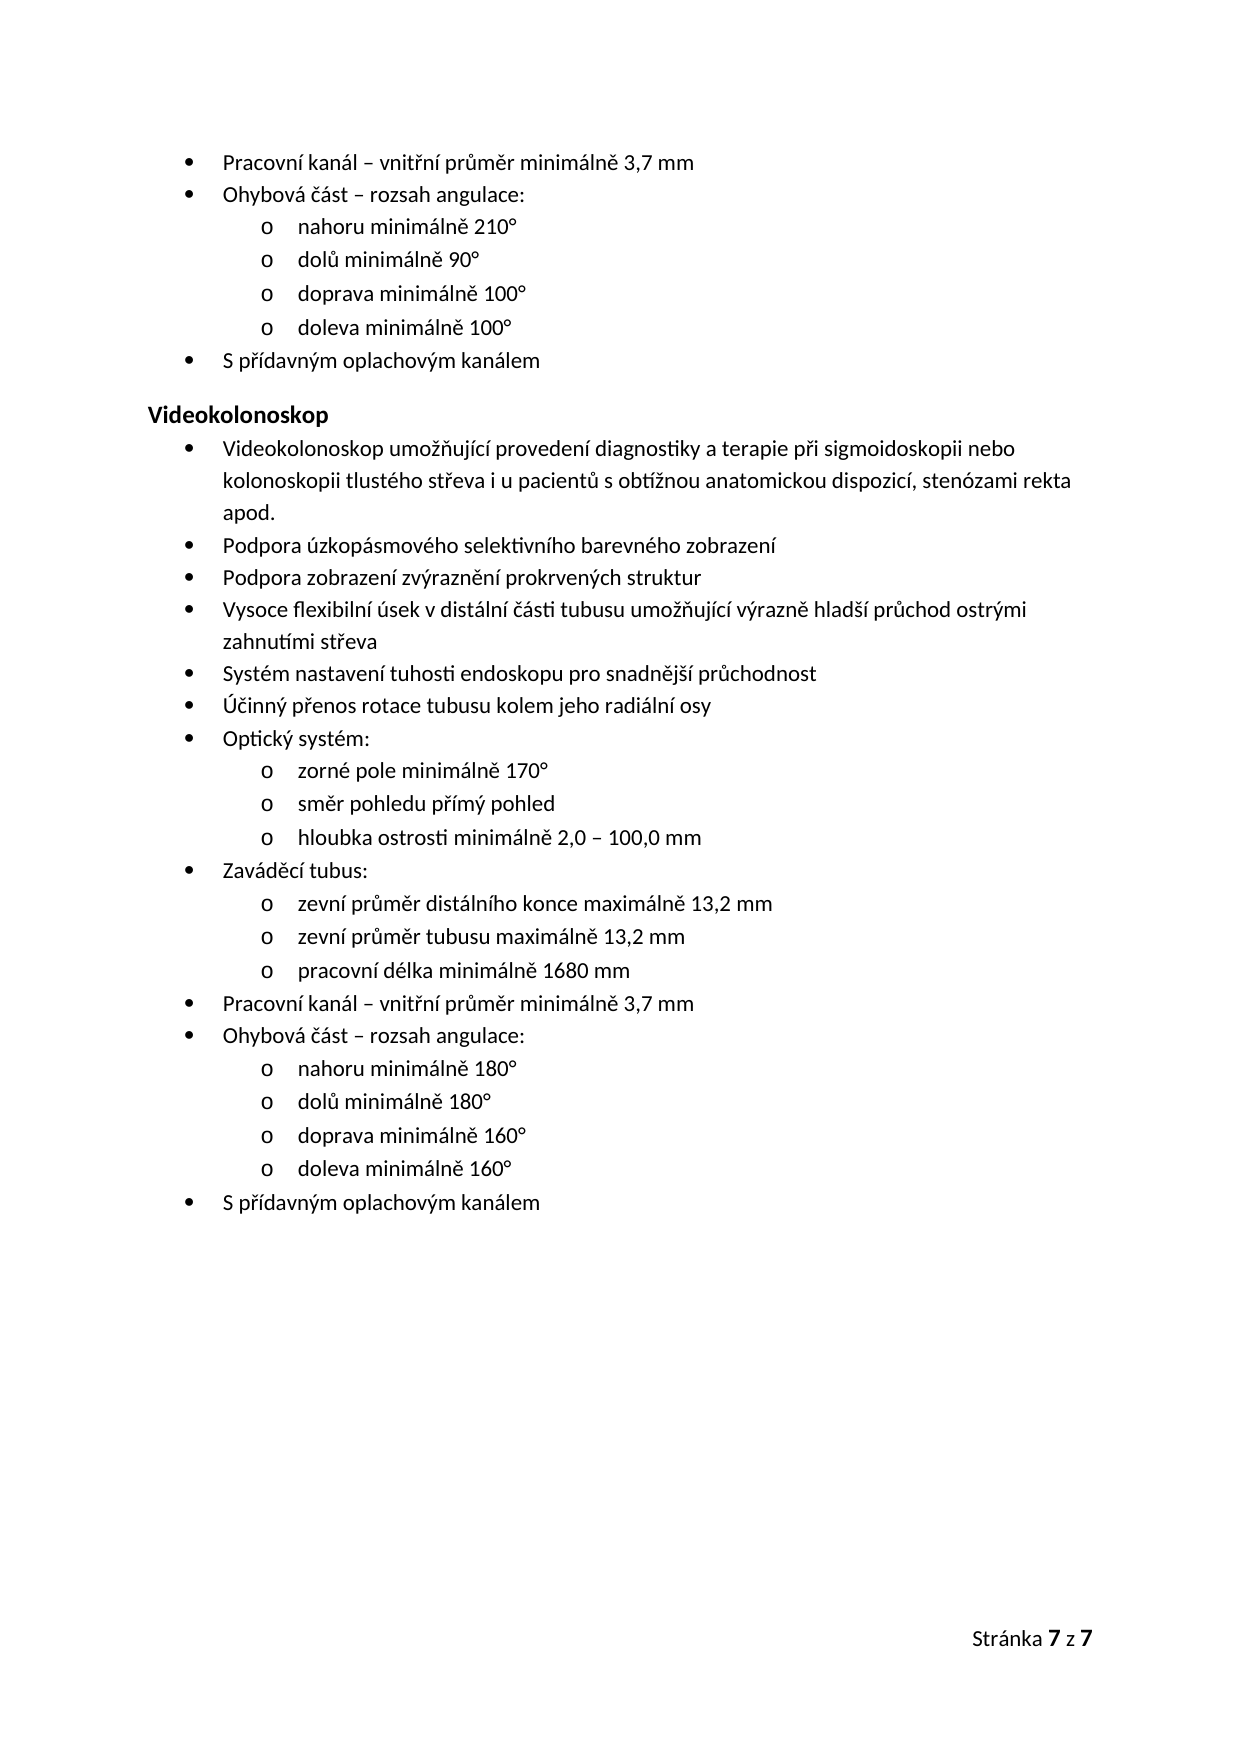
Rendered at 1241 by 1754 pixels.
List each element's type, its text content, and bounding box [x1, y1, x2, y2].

list Ohybová část – rozsah angulace: [185, 1022, 1093, 1050]
list dolů minimálně 90° [260, 246, 1093, 275]
list zorné pole minimálně 170° [260, 756, 1093, 785]
list S přídavným oplachovým kanálem [185, 346, 1093, 374]
list S přídavným oplachovým kanálem [185, 1188, 1093, 1216]
list doleva minimálně 100° [260, 313, 1093, 342]
list doprava minimálně 160° [260, 1121, 1093, 1150]
text Videokolonoskop [148, 399, 1093, 430]
list Systém nastavení tuhosti endoskopu pro snadnější průchodnost [185, 659, 1093, 687]
list Pracovní kanál – vnitřní průměr minimálně 3,7 mm [185, 148, 1093, 176]
list dolů minimálně 180° [260, 1087, 1093, 1117]
list Podpora zobrazení zvýraznění prokrvených struktur [185, 563, 1093, 591]
list doprava minimálně 100° [260, 279, 1093, 308]
list zevní průměr tubusu maximálně 13,2 mm [260, 922, 1093, 952]
list Ohybová část – rozsah angulace: [185, 180, 1093, 208]
list Zaváděcí tubus: [185, 857, 1093, 885]
list doleva minimálně 160° [260, 1154, 1093, 1184]
list pracovní délka minimálně 1680 mm [260, 956, 1093, 985]
list Podpora úzkopásmového selektivního barevného zobrazení [185, 531, 1093, 559]
list Optický systém: [185, 724, 1093, 752]
list Videokolonoskop umožňující provedení diagnostiky a terapie při sigmoidoskopii nebo kolonoskopii tlustého střeva i u pacientů s obtížnou anatomickou dispozicí, stenózami rekta apod. [185, 434, 1093, 527]
list nahoru minimálně 210° [260, 212, 1093, 241]
list Pracovní kanál – vnitřní průměr minimálně 3,7 mm [185, 989, 1093, 1017]
list Účinný přenos rotace tubusu kolem jeho radiální osy [185, 692, 1093, 720]
list směr pohledu přímý pohled [260, 789, 1093, 819]
list zevní průměr distálního konce maximálně 13,2 mm [260, 889, 1093, 918]
list Vysoce flexibilní úsek v distální části tubusu umožňující výrazně hladší průchod ostrými zahnutími střeva [185, 595, 1093, 655]
list hloubka ostrosti minimálně 2,0 – 100,0 mm [260, 823, 1093, 852]
list nahoru minimálně 180° [260, 1054, 1093, 1083]
